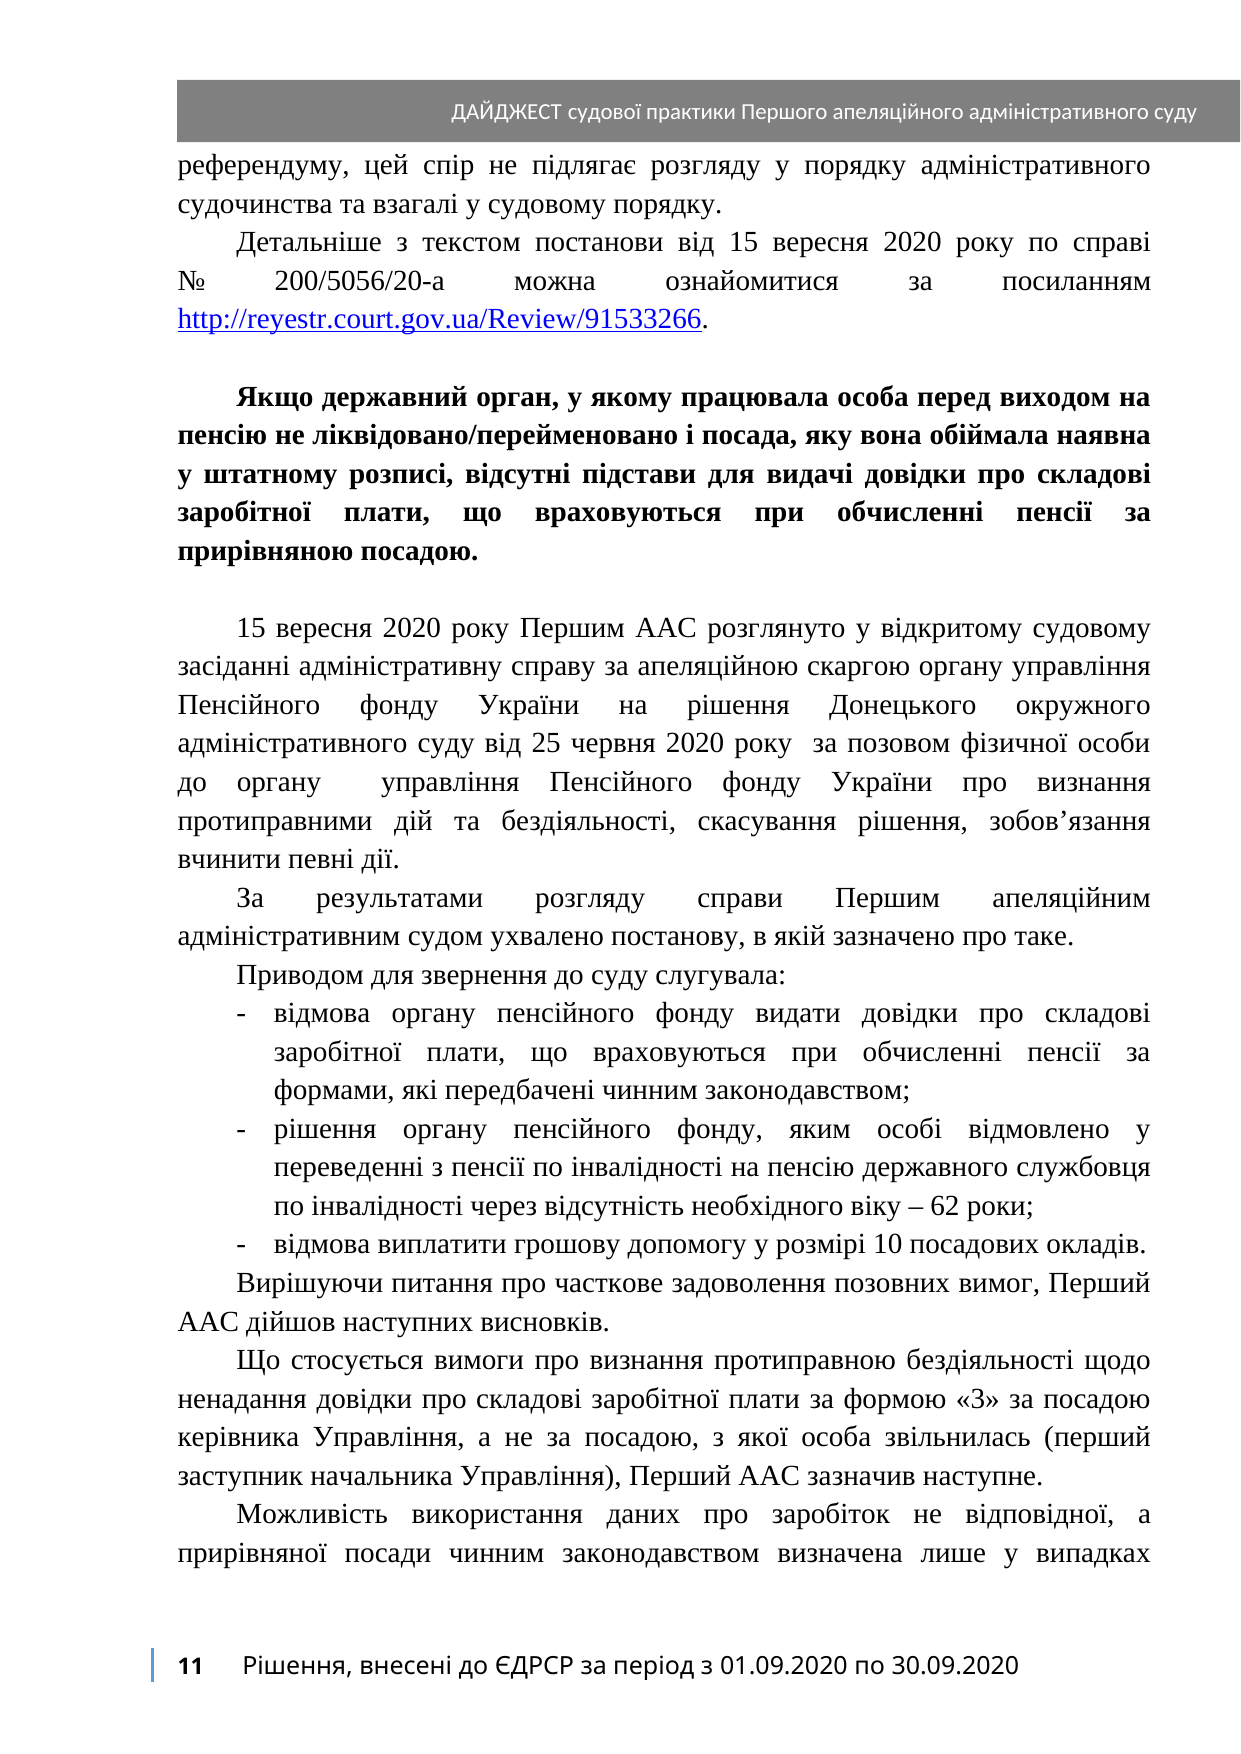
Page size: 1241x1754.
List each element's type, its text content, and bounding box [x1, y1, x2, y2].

list рішення органу пенсійного фонду, яким особі відмовлено у переведенні з пенсії по інвалідності на пенсію державного службовця по інвалідності через відсутність необхідного віку – 62 роки; [236, 1111, 1152, 1222]
list відмова виплатити грошову допомогу у розмірі 10 посадових окладів. [236, 1227, 1152, 1260]
text Приводом для звернення до суду слугувала: [177, 957, 1152, 990]
text За результатами розгляду справи Першим апеляційним адміністративним судом ухвалено постанову, в якій зазначено про таке. [177, 880, 1152, 952]
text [177, 1496, 1152, 1568]
list відмова органу пенсійного фонду видати довідки про складові заробітної плати, що враховуються при обчисленні пенсії за формами, які передбачені чинним законодавством; [236, 995, 1152, 1106]
text Що стосується вимоги про визнання протиправною бездіяльності щодо ненадання довідки про складові заробітної плати за формою «3» за посадою керівника Управління, а не за посадою, з якої особа звільнилась (перший заступник начальника Управління), Перший ААС зазначив наступне. [177, 1342, 1152, 1491]
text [177, 118, 1152, 219]
text 15 вересня 2020 року Першим ААС розглянуто у відкритому судовому засіданні адміністративну справу за апеляційною скаргою органу управління Пенсійного фонду України на рішення Донецького окружного адміністративного суду від 25 червня 2020 року за позовом фізичної особи до органу управління Пенсійного фонду України про визнання протиправними дій та бездіяльності, скасування рішення, зобов’язання вчинити певні дії. [177, 610, 1152, 875]
text Детальніше з текстом постанови від 15 вересня 2020 року по справі № 200/5056/20-а можна ознайомитися за посиланням http://reyestr.court.gov.ua/Review/91533266. [177, 224, 1152, 335]
text Вирішуючи питання про часткове задоволення позовних вимог, Перший ААС дійшов наступних висновків. [177, 1265, 1152, 1337]
text Якщо державний орган, у якому працювала особа перед виходом на пенсію не ліквідовано/перейменовано і посада, яку вона обіймала наявна у штатному розписі, відсутні підстави для видачі довідки про складові заробітної плати, що враховуються при обчисленні пенсії за прирівняною посадою. [177, 379, 1152, 566]
